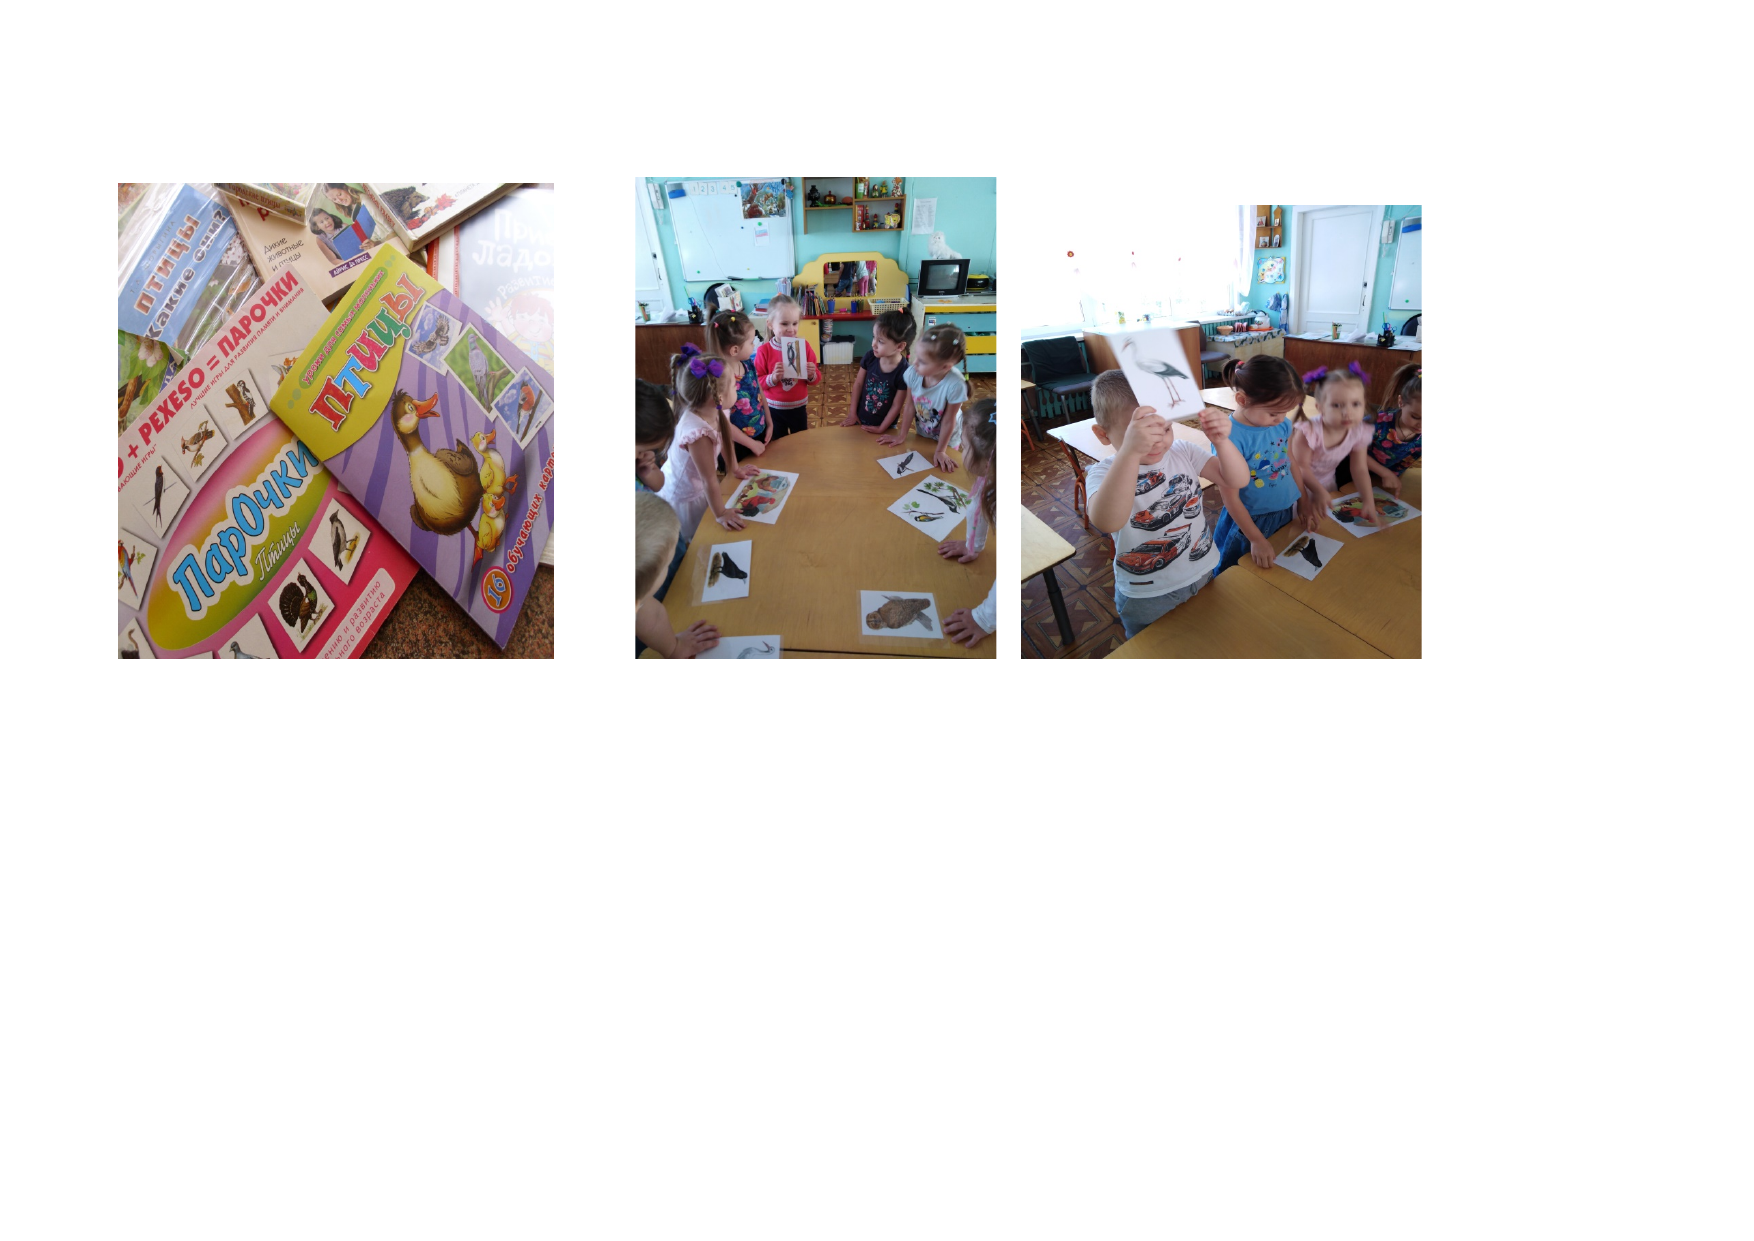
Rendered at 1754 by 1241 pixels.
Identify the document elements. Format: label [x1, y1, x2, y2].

picture [1021, 205, 1422, 659]
picture [118, 183, 554, 659]
picture [635, 177, 997, 659]
